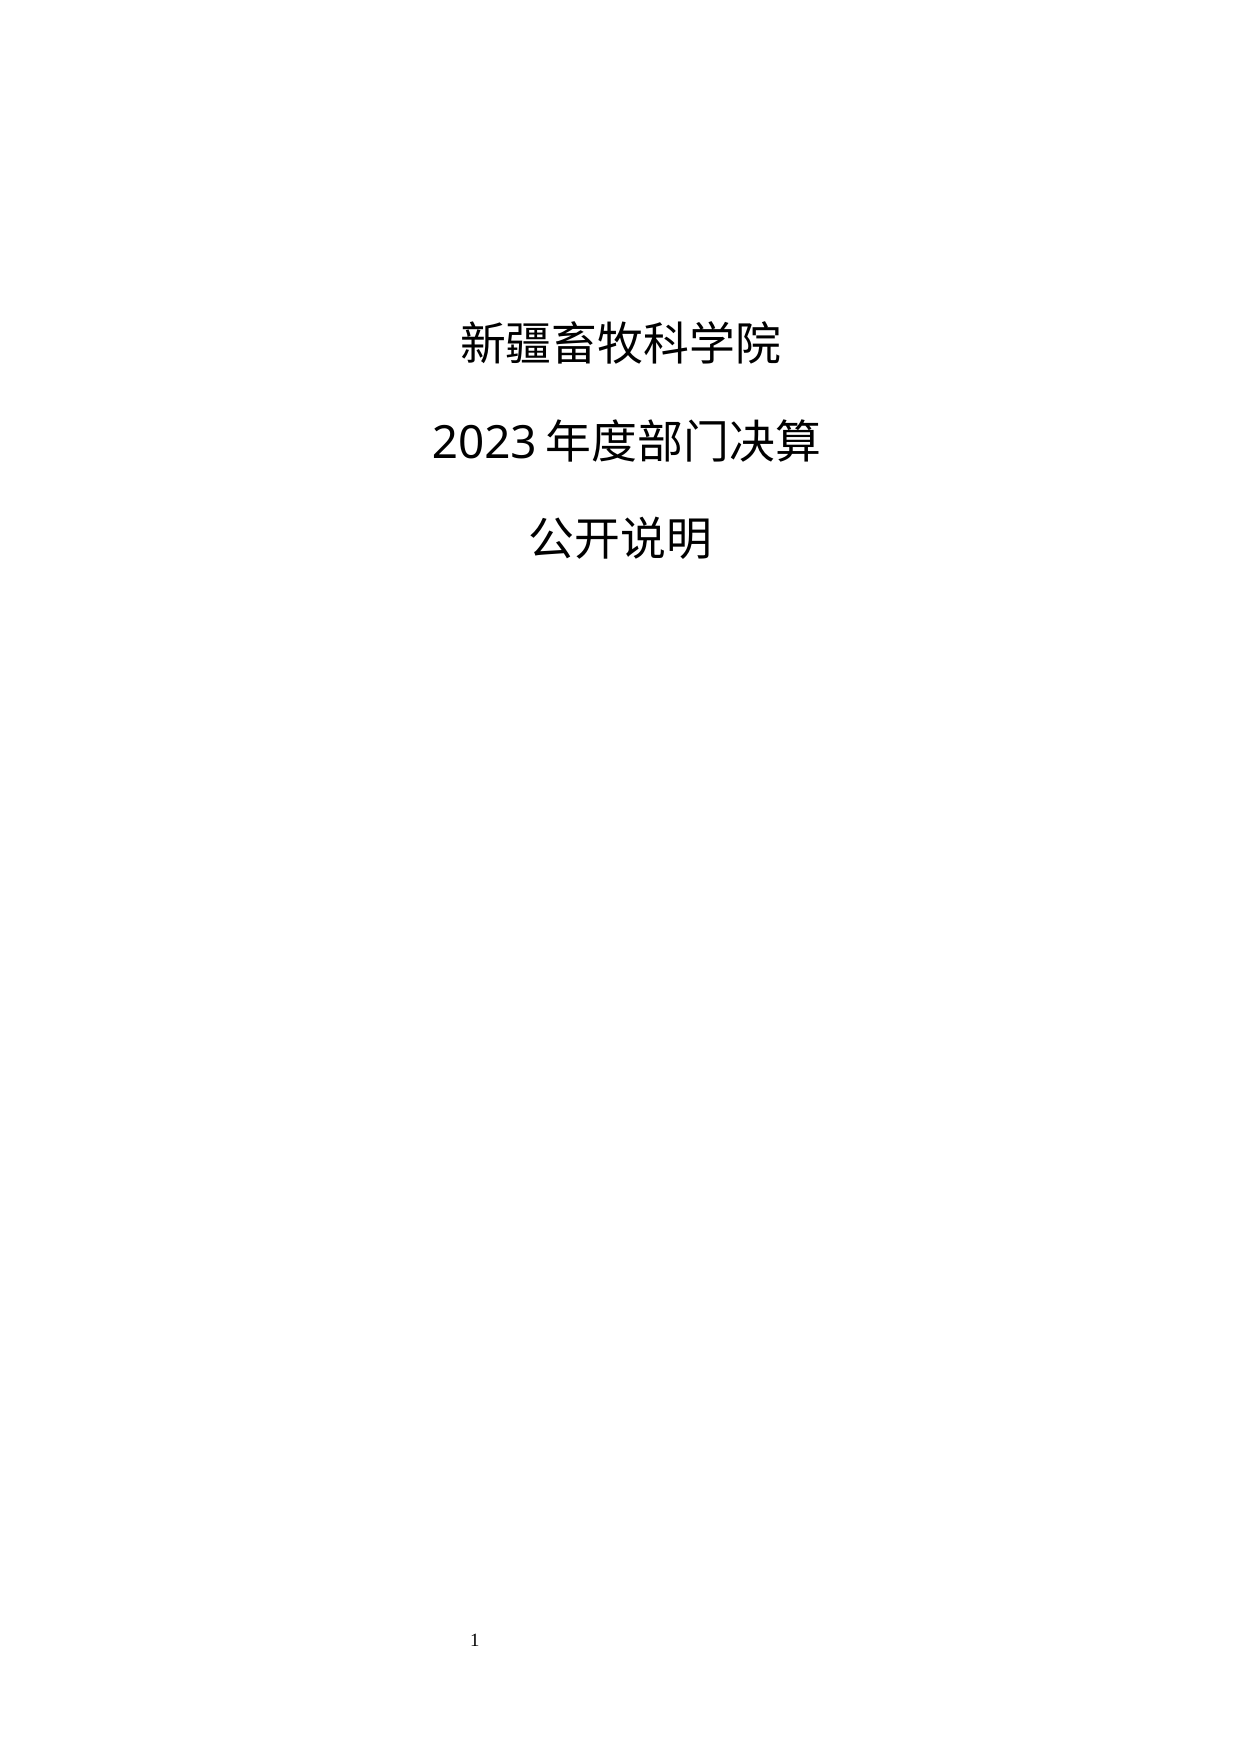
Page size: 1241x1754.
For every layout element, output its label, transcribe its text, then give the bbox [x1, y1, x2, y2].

text 新疆畜牧科学院 [187, 292, 1053, 389]
text 2023年度部门决算 [187, 389, 1053, 487]
text 公开说明 [187, 487, 1053, 584]
